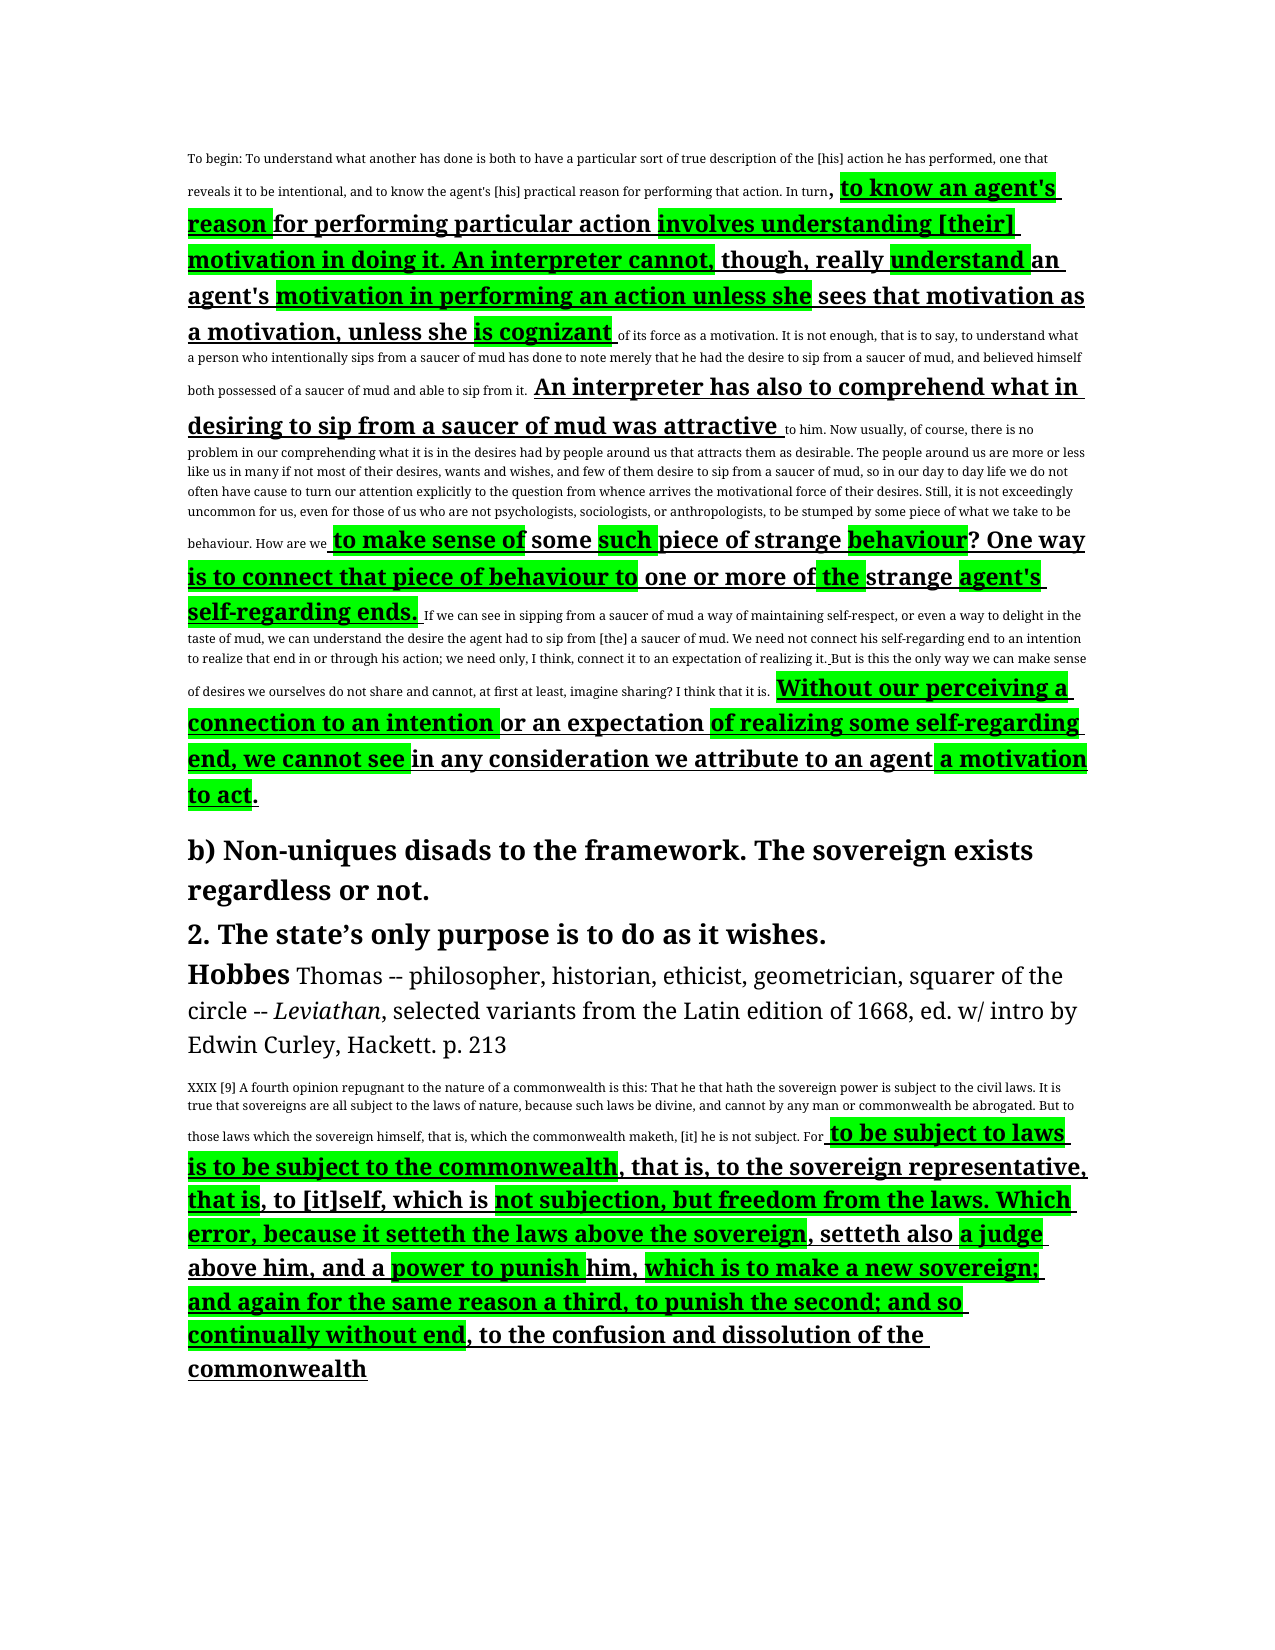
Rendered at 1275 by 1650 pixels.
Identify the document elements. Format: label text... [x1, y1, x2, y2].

subtitle 2. The state’s only purpose is to do as it wishes. [187, 916, 1087, 952]
subtitle b) Non-uniques disads to the framework. The sovereign exists regardless or not. [187, 832, 1087, 908]
text XXIX [9] A fourth opinion repugnant to the nature of a commonwealth is this: That he that hath the sovereign power is subject to the civil laws. It is true that sovereigns are all subject to the laws of nature, because such laws be divine, and cannot by any man or commonwealth be abrogated. But to those laws which the sovereign himself, that is, which the commonwealth maketh, [it] he is not subject. For to be subject to laws is to be subject to the commonwealth, that is, to the sovereign representative, that is, to [it]self, which is not subjection, but freedom from the laws. Which error, because it setteth the laws above the sovereign, setteth also a judge above him, and a power to punish him, which is to make a new sovereign; and again for the same reason a third, to punish the second; and so continually without end, to the confusion and dissolution of the commonwealth [187, 1178, 1087, 1384]
text XXIX [9] A fourth opinion repugnant to the nature of a commonwealth is this: That he that hath the sovereign power is subject to the civil laws. It is true that sovereigns are all subject to the laws of nature, because such laws be divine, and cannot by any man or commonwealth be abrogated. But to those laws which the sovereign himself, that is, which the commonwealth maketh, [it] he is not subject. For to be subject to laws is to be subject to the commonwealth, that is, to the sovereign representative, that is, to [it]self, which is not subjection, but freedom from the laws. Which error, because it setteth the laws above the sovereign, setteth also a judge above him, and a power to punish him, which is to make a new sovereign; and again for the same reason a third, to punish the second; and so continually without end, to the confusion and dissolution of the commonwealth [187, 1079, 1087, 1177]
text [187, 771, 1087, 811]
text Hobbes Thomas -- philosopher, historian, ethicist, geometrician, squarer of the circle -- Leviathan, selected variants from the Latin edition of 1668, ed. w/ intro by Edwin Curley, Hackett. p. 213 [187, 955, 1087, 1060]
text To begin: To understand what another has done is both to have a particular sort of true description of the [his] action he has performed, one that reveals it to be intentional, and to know the agent's [his] practical reason for performing that action. In turn, to know an agent's reason for performing particular action involves understanding [their] motivation in doing it. An interpreter cannot, though, really understand an agent's motivation in performing an action unless she sees that motivation as a motivation, unless she is cognizant of its force as a motivation. It is not enough, that is to say, to understand what a person who intentionally sips from a saucer of mud has done to note merely that he had the desire to sip from a saucer of mud, and believed himself both possessed of a saucer of mud and able to sip from it. An interpreter has also to comprehend what in desiring to sip from a saucer of mud was attractive to him. Now usually, of course, there is no problem in our comprehending what it is in the desires had by people around us that attracts them as desirable. The people around us are more or less like us in many if not most of their desires, wants and wishes, and few of them desire to sip from a saucer of mud, so in our day to day life we do not often have cause to turn our attention explicitly to the question from whence arrives the motivational force of their desires. Still, it is not exceedingly uncommon for us, even for those of us who are not psychologists, sociologists, or anthropologists, to be stumped by some piece of what we take to be behaviour. How are we to make sense of some such piece of strange behaviour? One way is to connect that piece of behaviour to one or more of the strange agent's self-regarding ends. If we can see in sipping from a saucer of mud a way of maintaining self-respect, or even a way to delight in the taste of mud, we can understand the desire the agent had to sip from [the] a saucer of mud. We need not connect his self-regarding end to an intention to realize that end in or through his action; we need only, I think, connect it to an expectation of realizing it. But is this the only way we can make sense of desires we ourselves do not share and cannot, at first at least, imagine sharing? I think that it is. Without our perceiving a connection to an intention or an expectation of realizing some self-regarding end, we cannot see in any consideration we attribute to an agent a motivation to act. [187, 150, 1087, 770]
